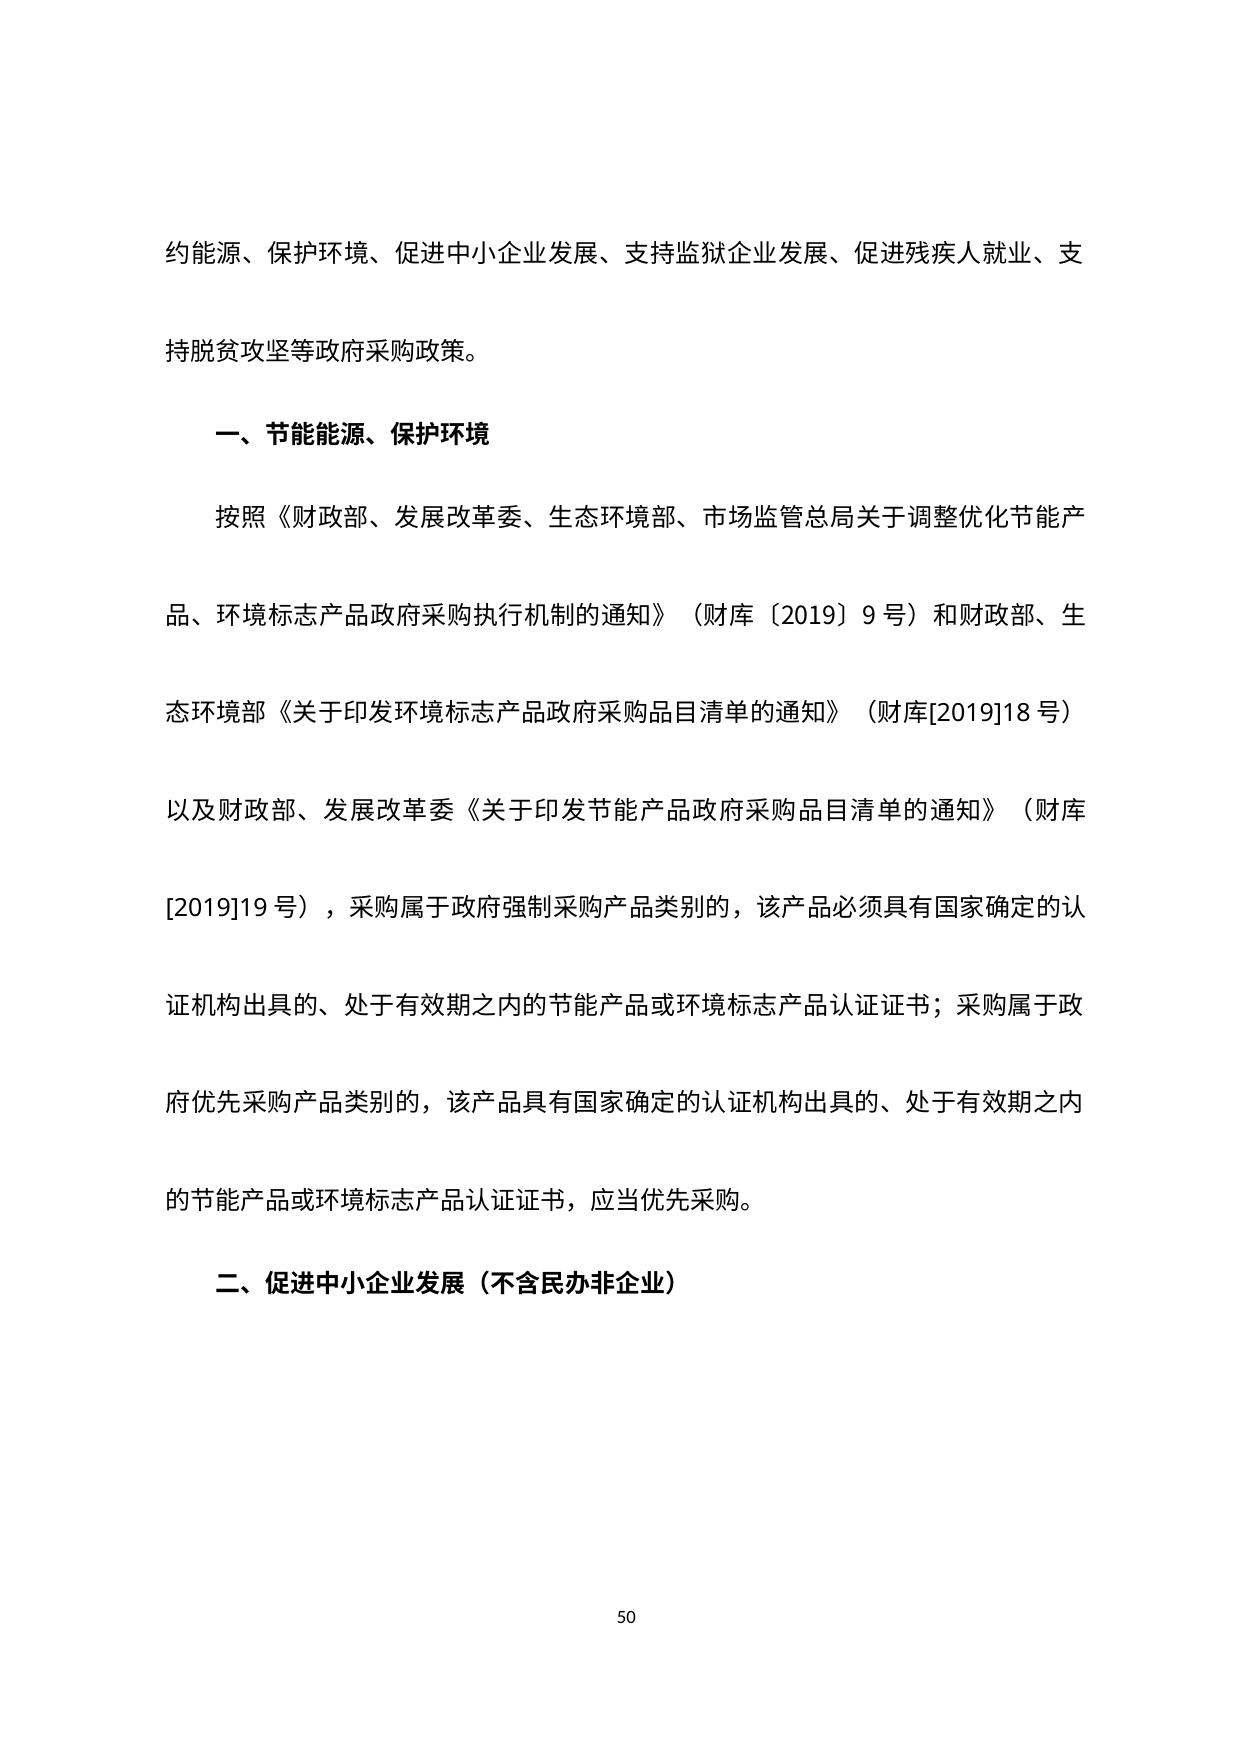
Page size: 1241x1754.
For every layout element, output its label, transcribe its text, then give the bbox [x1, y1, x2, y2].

text 按照《财政部、发展改革委、生态环境部、市场监管总局关于调整优化节能产品、环境标志产品政府采购执行机制的通知》（财库〔2019〕9号）和财政部、生态环境部《关于印发环境标志产品政府采购品目清单的通知》（财库[2019]18号）以及财政部、发展改革委《关于印发节能产品政府采购品目清单的通知》（财库[2019]19号），采购属于政府强制采购产品类别的，该产品必须具有国家确定的认证机构出具的、处于有效期之内的节能产品或环境标志产品认证证书；采购属于政府优先采购产品类别的，该产品具有国家确定的认证机构出具的、处于有效期之内的节能产品或环境标志产品认证证书，应当优先采购。 [165, 483, 1087, 1231]
text 二、促进中小企业发展（不含民办非企业） [165, 1249, 1087, 1314]
text 一、节能能源、保护环境 [165, 400, 1087, 465]
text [165, 219, 1087, 382]
